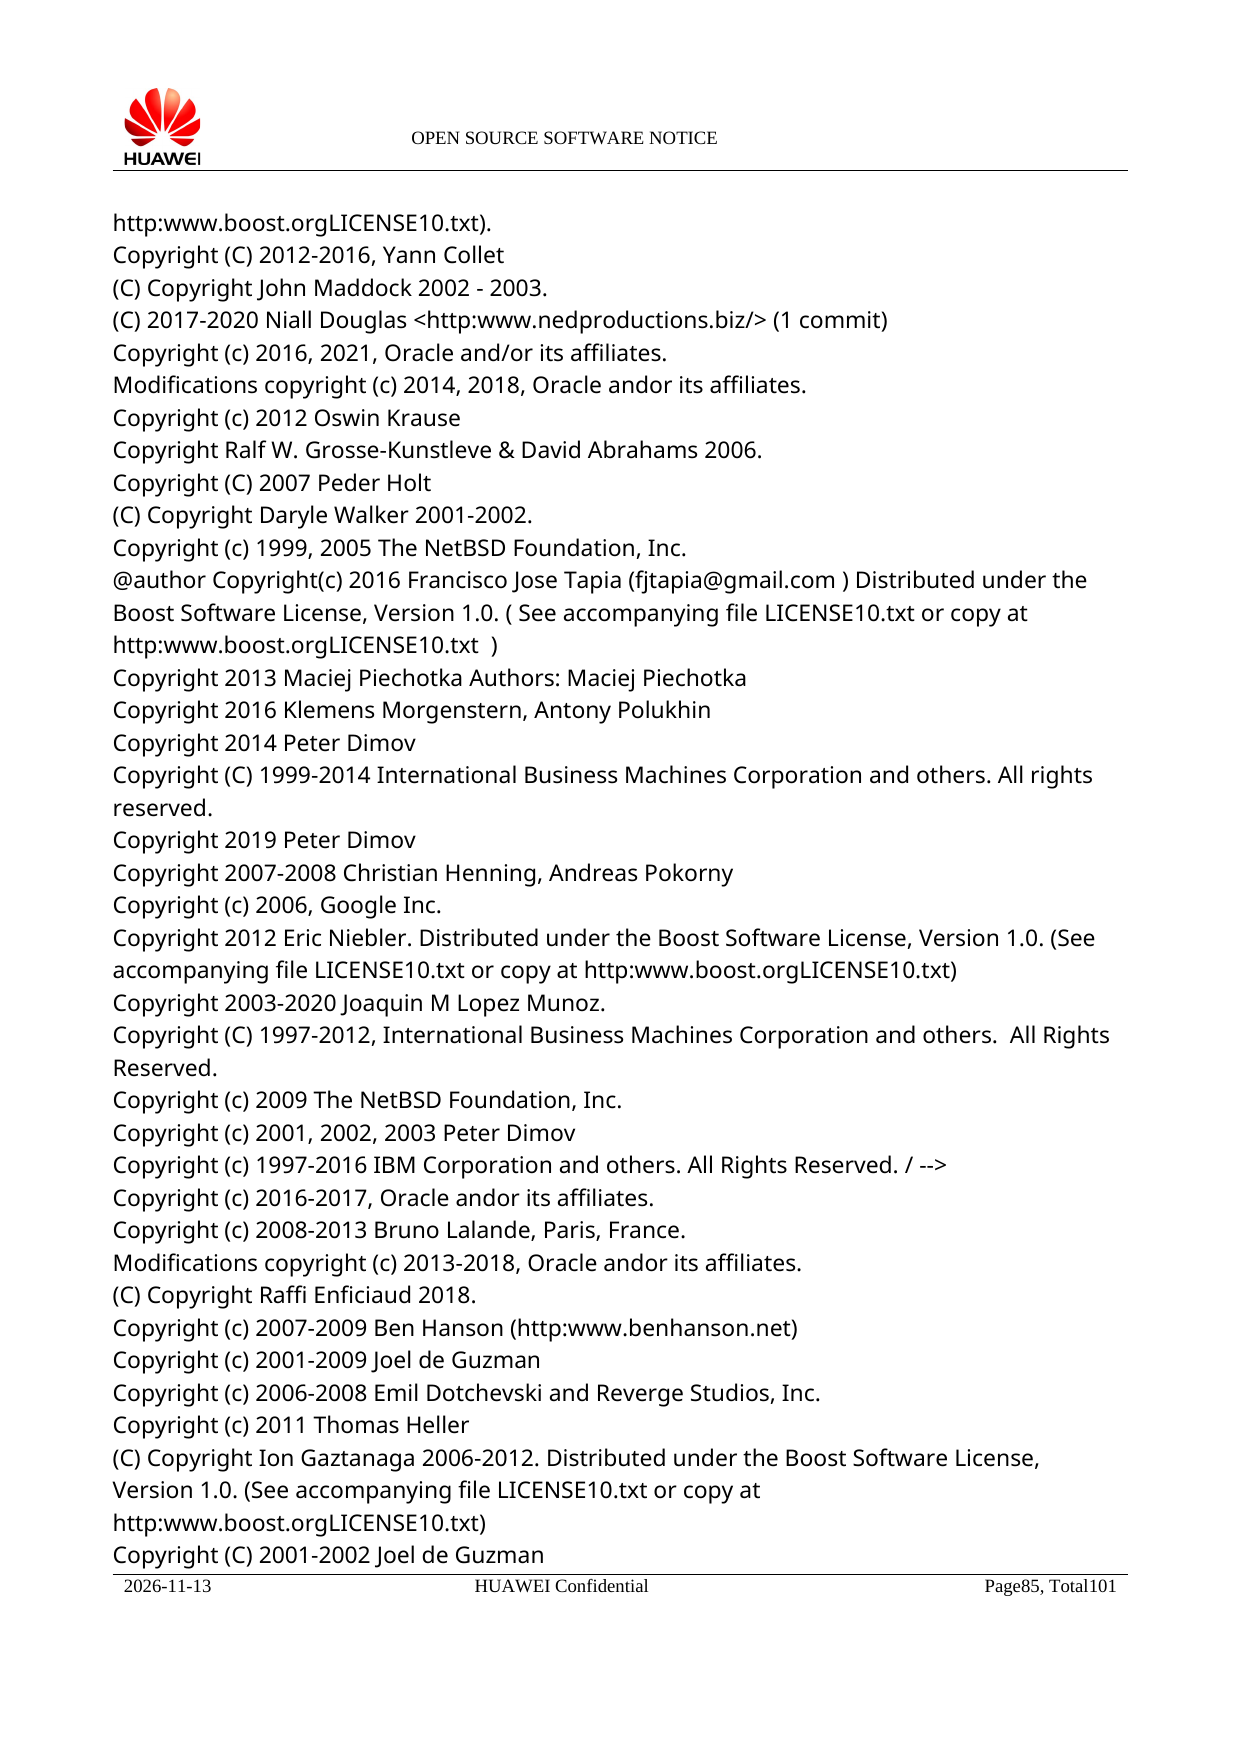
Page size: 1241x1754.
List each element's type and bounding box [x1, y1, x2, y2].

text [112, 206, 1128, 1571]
picture [124, 88, 201, 165]
